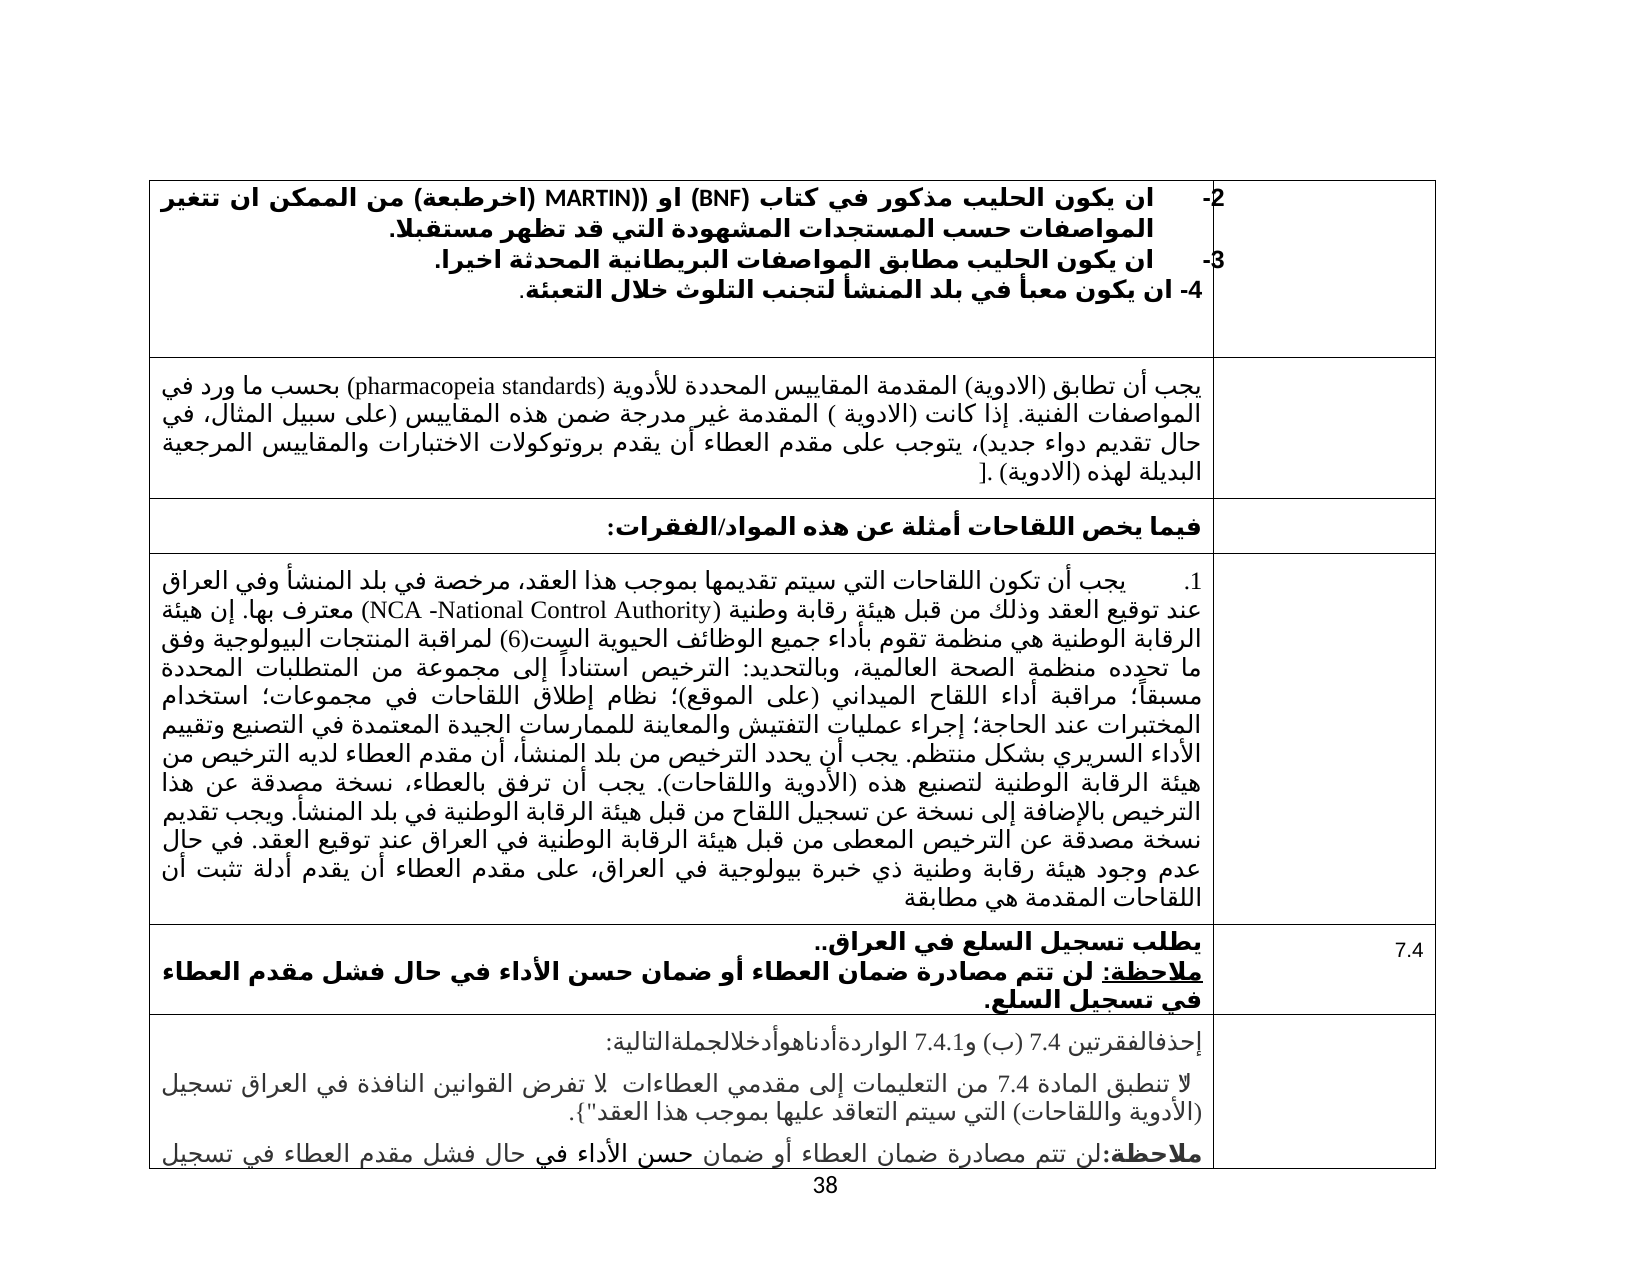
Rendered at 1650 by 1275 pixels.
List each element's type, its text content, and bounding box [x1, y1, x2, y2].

table_cell [1214, 554, 1435, 924]
table_cell [1214, 181, 1435, 357]
table_cell يجب أن تطابق (الادوية) المقدمة المقاييس المحددة للأدوية (pharmacopeia standards) بحسب ما ورد في المواصفات الفنية. إذا كانت (الادوية ) المقدمة غير مدرجة ضمن هذه المقاييس (على سبيل المثال، في حال تقديم دواء جديد)، يتوجب على مقدم العطاء أن يقدم بروتوكولات الاختبارات والمقاييس المرجعية البديلة لهذه (الادوية) .[ [150, 358, 1213, 498]
table_cell [1214, 499, 1435, 553]
table_cell [1214, 358, 1435, 498]
table_cell فيما يخص اللقاحات أمثلة عن هذه المواد/الفقرات: [150, 499, 1213, 553]
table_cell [150, 1015, 1213, 1167]
table_cell 1. يجب أن تكون اللقاحات التي سيتم تقديمها بموجب هذا العقد، مرخصة في بلد المنشأ وفي العراق عند توقيع العقد وذلك من قبل هيئة رقابة وطنية (NCA -National Control Authority) معترف بها. إن هيئة الرقابة الوطنية هي منظمة تقوم بأداء جميع الوظائف الحيوية الست(6) لمراقبة المنتجات البيولوجية وفق ما تحدده منظمة الصحة العالمية، وبالتحديد: الترخيص استناداً إلى مجموعة من المتطلبات المحددة مسبقاً؛ مراقبة أداء اللقاح الميداني (على الموقع)؛ نظام إطلاق اللقاحات في مجموعات؛ استخدام المختبرات عند الحاجة؛ إجراء عمليات التفتيش والمعاينة للممارسات الجيدة المعتمدة في التصنيع وتقييم الأداء السريري بشكل منتظم. يجب أن يحدد الترخيص من بلد المنشأ، أن مقدم العطاء لديه الترخيص من هيئة الرقابة الوطنية لتصنيع هذه (الأدوية واللقاحات). يجب أن ترفق بالعطاء، نسخة مصدقة عن هذا الترخيص بالإضافة إلى نسخة عن تسجيل اللقاح من قبل هيئة الرقابة الوطنية في بلد المنشأ. ويجب تقديم نسخة مصدقة عن الترخيص المعطى من قبل هيئة الرقابة الوطنية في العراق عند توقيع العقد. في حال عدم وجود هيئة رقابة وطنية ذي خبرة بيولوجية في العراق، على مقدم العطاء أن يقدم أدلة تثبت أن اللقاحات المقدمة هي مطابقة [150, 554, 1213, 924]
table_cell [1214, 1015, 1435, 1167]
table_cell 7.4 [1214, 925, 1435, 1014]
table_cell يطلب تسجيل السلع في العراق.. ملاحظة: لن تتم مصادرة ضمان العطاء أو ضمان حسن الأداء في حال فشل مقدم العطاء في تسجيل السلع. [150, 925, 1213, 1014]
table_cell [150, 181, 1213, 357]
